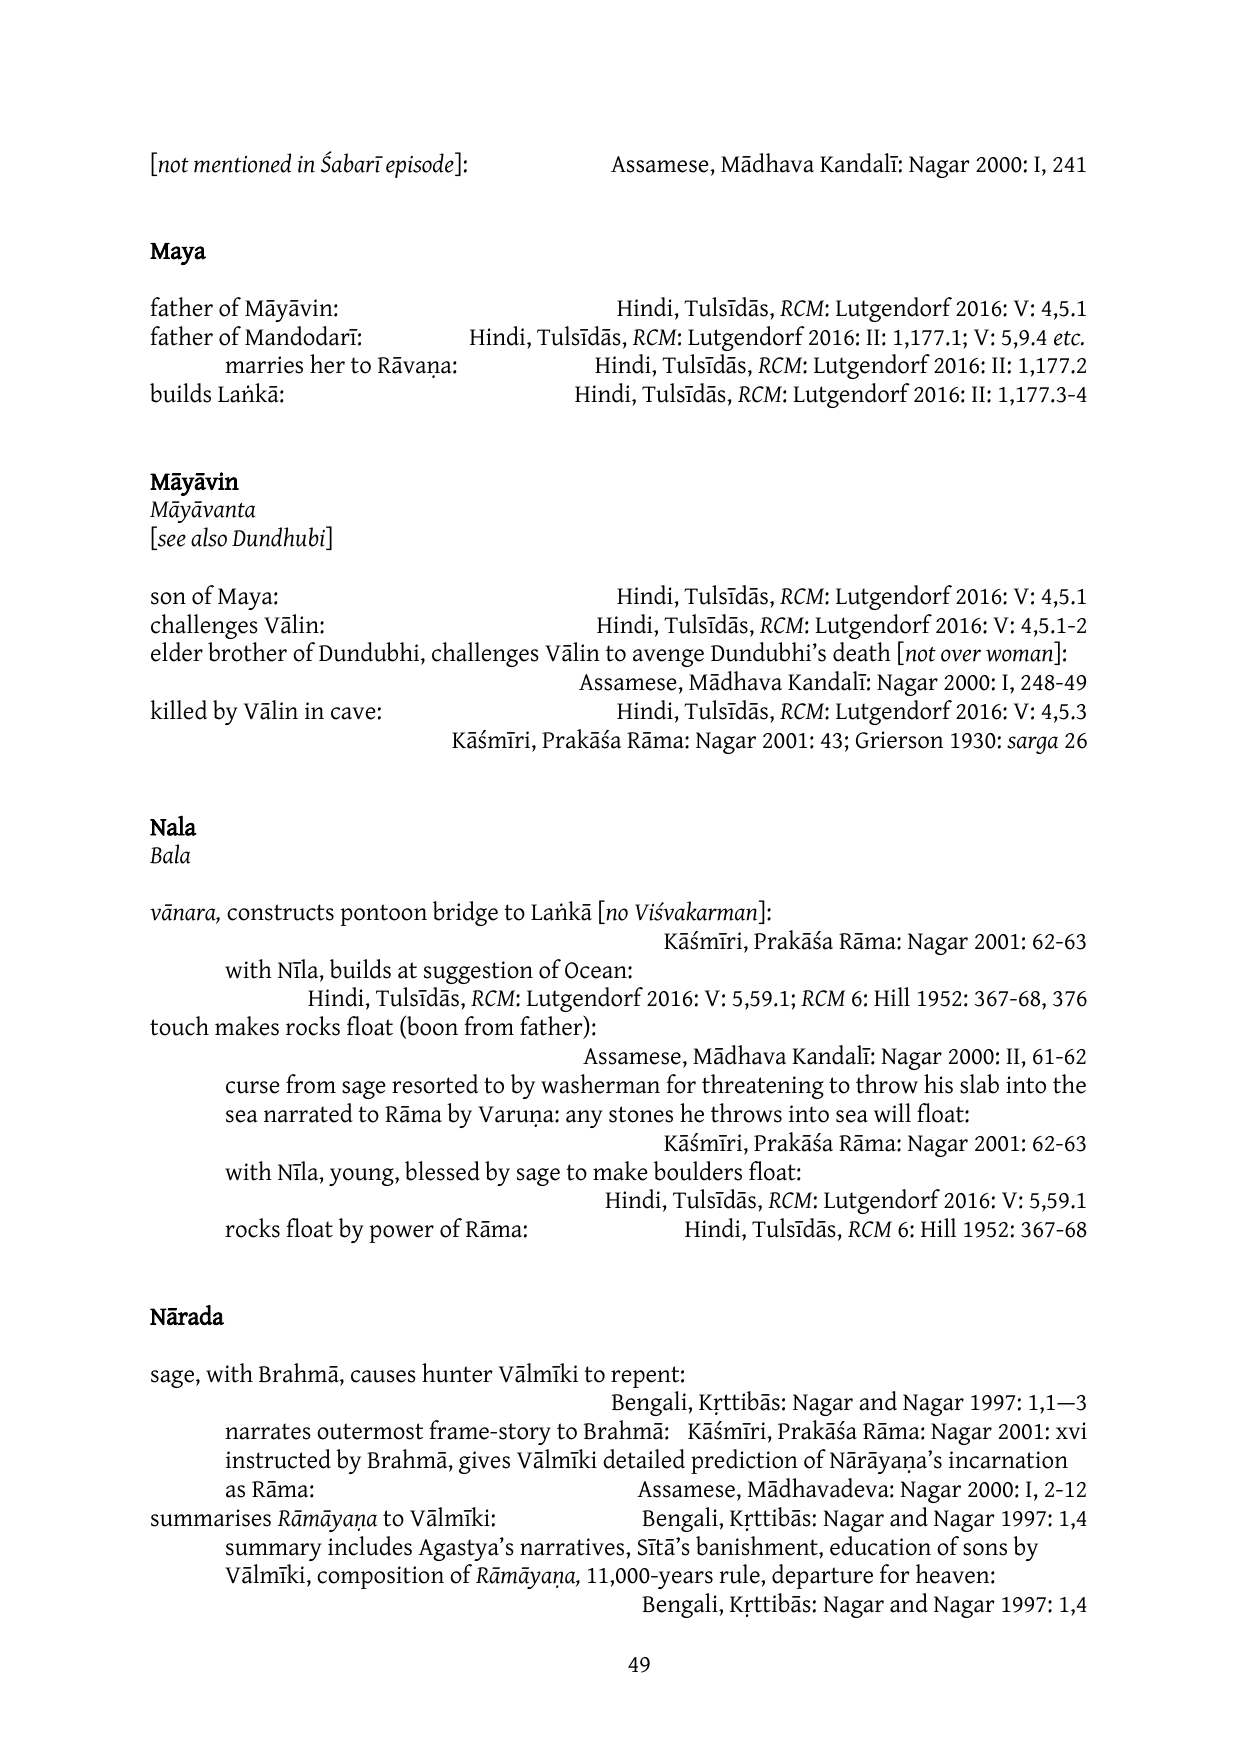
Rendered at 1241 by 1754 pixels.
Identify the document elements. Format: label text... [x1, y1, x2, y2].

subtitle Māyāvin [150, 467, 1090, 496]
subtitle Maya [150, 237, 1090, 265]
text [not mentioned in Śabarī episode]: Assamese, Mādhava Kandalī: Nagar 2000: I, 241 [150, 150, 1090, 179]
text summary includes Agastya’s narratives, Sītā’s banishment, education of sons by Vālmīki, composition of Rāmāyaṇa, 11,000-years rule, departure for heaven: [150, 1533, 1090, 1591]
text rocks float by power of Rāma: Hindi, Tulsīdās, RCM 6: Hill 1952: 367-68 [150, 1216, 1090, 1244]
text [see also Dundhubi] [150, 524, 1090, 553]
text with Nīla, builds at suggestion of Ocean: Hindi, Tulsīdās, RCM: Lutgendorf 2016: V: 5,59.1; RCM 6: Hill 1952: 367-68, 376 [150, 956, 1090, 1014]
text marries her to Rāvaṇa: Hindi, Tulsīdās, RCM: Lutgendorf 2016: II: 1,177.2 [150, 352, 1090, 381]
text Bala [150, 842, 1090, 870]
text father of Mandodarī: Hindi, Tulsīdās, RCM: Lutgendorf 2016: II: 1,177.1; V: 5,9.4 etc. [150, 323, 1090, 352]
text with Nīla, young, blessed by sage to make boulders float: Hindi, Tulsīdās, RCM: Lutgendorf 2016: V: 5,59.1 [150, 1158, 1090, 1216]
text Māyāvanta [150, 496, 1090, 524]
text narrates outermost frame-story to Brahmā: Kāśmīri, Prakāśa Rāma: Nagar 2001: xvi [150, 1418, 1090, 1447]
subtitle Nala [150, 813, 1090, 842]
text Bengali, Kṛttibās: Nagar and Nagar 1997: 1,4 [150, 1591, 1090, 1620]
subtitle Nārada [150, 1302, 1090, 1331]
text sage, with Brahmā, causes hunter Vālmīki to repent: Bengali, Kṛttibās: Nagar and Nagar 1997: 1,1—3 [150, 1360, 1090, 1418]
text curse from sage resorted to by washerman for threatening to throw his slab into the sea narrated to Rāma by Varuṇa: any stones he throws into sea will float: Kāśmīri, Prakāśa Rāma: Nagar 2001: 62-63 [150, 1071, 1090, 1158]
text vānara, constructs pontoon bridge to Laṅkā [no Viśvakarman]: Kāśmīri, Prakāśa Rāma: Nagar 2001: 62-63 [150, 898, 1090, 956]
text challenges Vālin: Hindi, Tulsīdās, RCM: Lutgendorf 2016: V: 4,5.1-2 [150, 611, 1090, 640]
text touch makes rocks float (boon from father): Assamese, Mādhava Kandalī: Nagar 2000: II, 61-62 [150, 1014, 1090, 1071]
text summarises Rāmāyaṇa to Vālmīki: Bengali, Kṛttibās: Nagar and Nagar 1997: 1,4 [150, 1504, 1090, 1533]
text elder brother of Dundubhi, challenges Vālin to avenge Dundubhi’s death [not over woman]: Assamese, Mādhava Kandalī: Nagar 2000: I, 248-49 [150, 640, 1090, 698]
text instructed by Brahmā, gives Vālmīki detailed prediction of Nārāyaṇa’s incarnation as Rāma: Assamese, Mādhavadeva: Nagar 2000: I, 2-12 [150, 1447, 1090, 1504]
text killed by Vālin in cave: Hindi, Tulsīdās, RCM: Lutgendorf 2016: V: 4,5.3 [150, 698, 1090, 726]
text builds Laṅkā: Hindi, Tulsīdās, RCM: Lutgendorf 2016: II: 1,177.3-4 [150, 381, 1090, 410]
text father of Māyāvin: Hindi, Tulsīdās, RCM: Lutgendorf 2016: V: 4,5.1 [150, 294, 1090, 323]
text Kāśmīri, Prakāśa Rāma: Nagar 2001: 43; Grierson 1930: sarga 26 [150, 726, 1090, 755]
text son of Maya: Hindi, Tulsīdās, RCM: Lutgendorf 2016: V: 4,5.1 [150, 582, 1090, 611]
